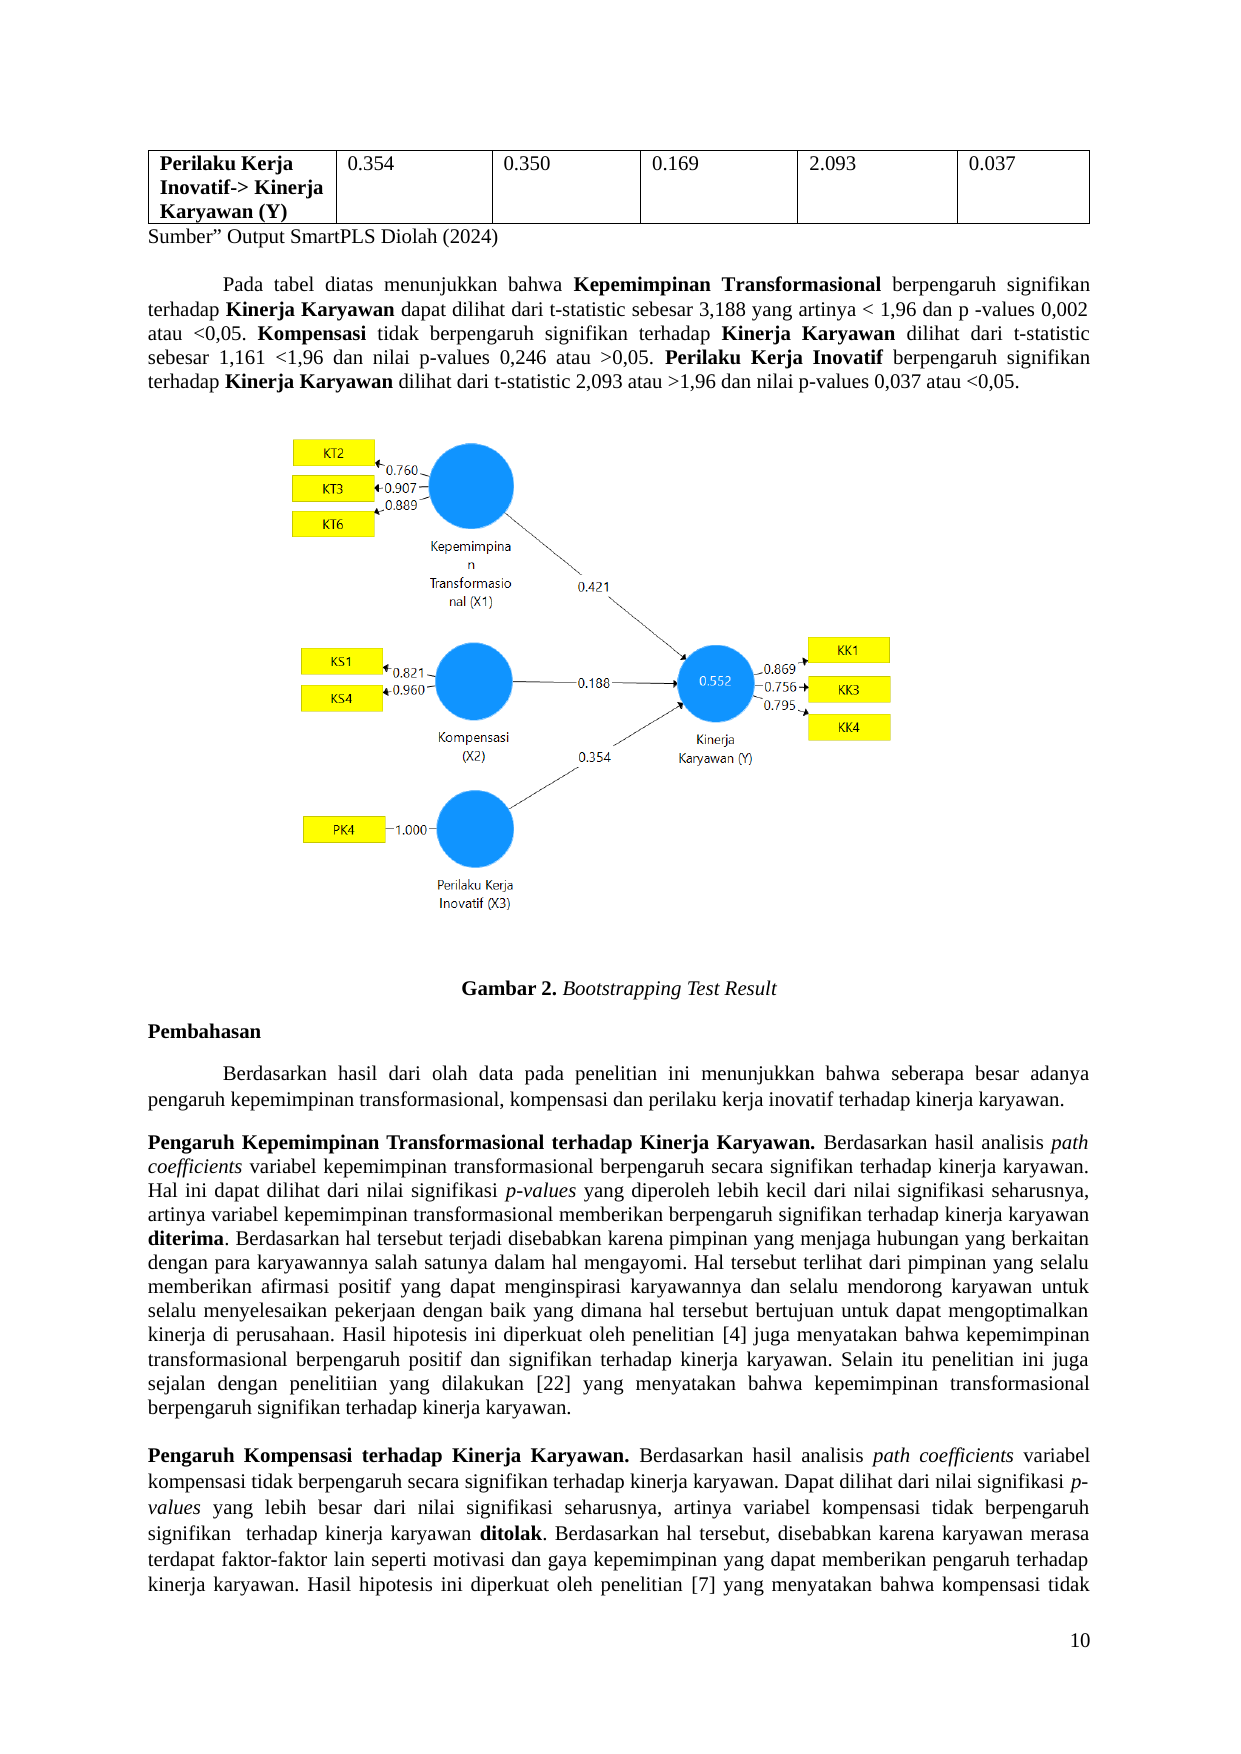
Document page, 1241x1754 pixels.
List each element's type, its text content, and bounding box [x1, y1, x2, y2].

text Pada tabel diatas menunjukkan bahwa Kepemimpinan Transformasional berpengaruh signifikan terhadap Kinerja Karyawan dapat dilihat dari t-statistic sebesar 3,188 yang artinya < 1,96 dan p -values 0,002 atau <0,05. Kompensasi tidak berpengaruh signifikan terhadap Kinerja Karyawan dilihat dari t-statistic sebesar 1,161 <1,96 dan nilai p-values 0,246 atau >0,05. Perilaku Kerja Inovatif berpengaruh signifikan terhadap Kinerja Karyawan dilihat dari t-statistic 2,093 atau >1,96 dan nilai p-values 0,037 atau <0,05. [148, 272, 1090, 393]
text Sumber” Output SmartPLS Diolah (2024) [148, 224, 1090, 248]
table_cell 0.169 [641, 151, 797, 223]
picture [277, 408, 928, 932]
text Berdasarkan hasil dari olah data pada penelitian ini menunjukkan bahwa seberapa besar adanya pengaruh kepemimpinan transformasional, kompensasi dan perilaku kerja inovatif terhadap kinerja karyawan. [148, 1061, 1090, 1111]
text Pembahasan [148, 1019, 1090, 1043]
table_cell 2.093 [798, 151, 957, 223]
table_cell 0.350 [493, 151, 640, 223]
text Gambar 2. Bootstrapping Test Result [148, 976, 1090, 1000]
table_cell Perilaku Kerja Inovatif-> Kinerja Karyawan (Y) [149, 151, 336, 223]
table_cell 0.037 [958, 151, 1089, 223]
text Pengaruh Kepemimpinan Transformasional terhadap Kinerja Karyawan. Berdasarkan hasil analisis path coefficients variabel kepemimpinan transformasional berpengaruh secara signifikan terhadap kinerja karyawan. Hal ini dapat dilihat dari nilai signifikasi p-values yang diperoleh lebih kecil dari nilai signifikasi seharusnya, artinya variabel kepemimpinan transformasional memberikan berpengaruh signifikan terhadap kinerja karyawan diterima. Berdasarkan hal tersebut terjadi disebabkan karena pimpinan yang menjaga hubungan yang berkaitan dengan para karyawannya salah satunya dalam hal mengayomi. Hal tersebut terlihat dari pimpinan yang selalu memberikan afirmasi positif yang dapat menginspirasi karyawannya dan selalu mendorong karyawan untuk selalu menyelesaikan pekerjaan dengan baik yang dimana hal tersebut bertujuan untuk dapat mengoptimalkan kinerja di perusahaan. Hasil hipotesis ini diperkuat oleh penelitian [4] juga menyatakan bahwa kepemimpinan transformasional berpengaruh positif dan signifikan terhadap kinerja karyawan. Selain itu penelitian ini juga sejalan dengan penelitiian yang dilakukan [22] yang menyatakan bahwa kepemimpinan transformasional berpengaruh signifikan terhadap kinerja karyawan. [148, 1130, 1090, 1419]
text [148, 1443, 1090, 1596]
table_cell 0.354 [337, 151, 492, 223]
